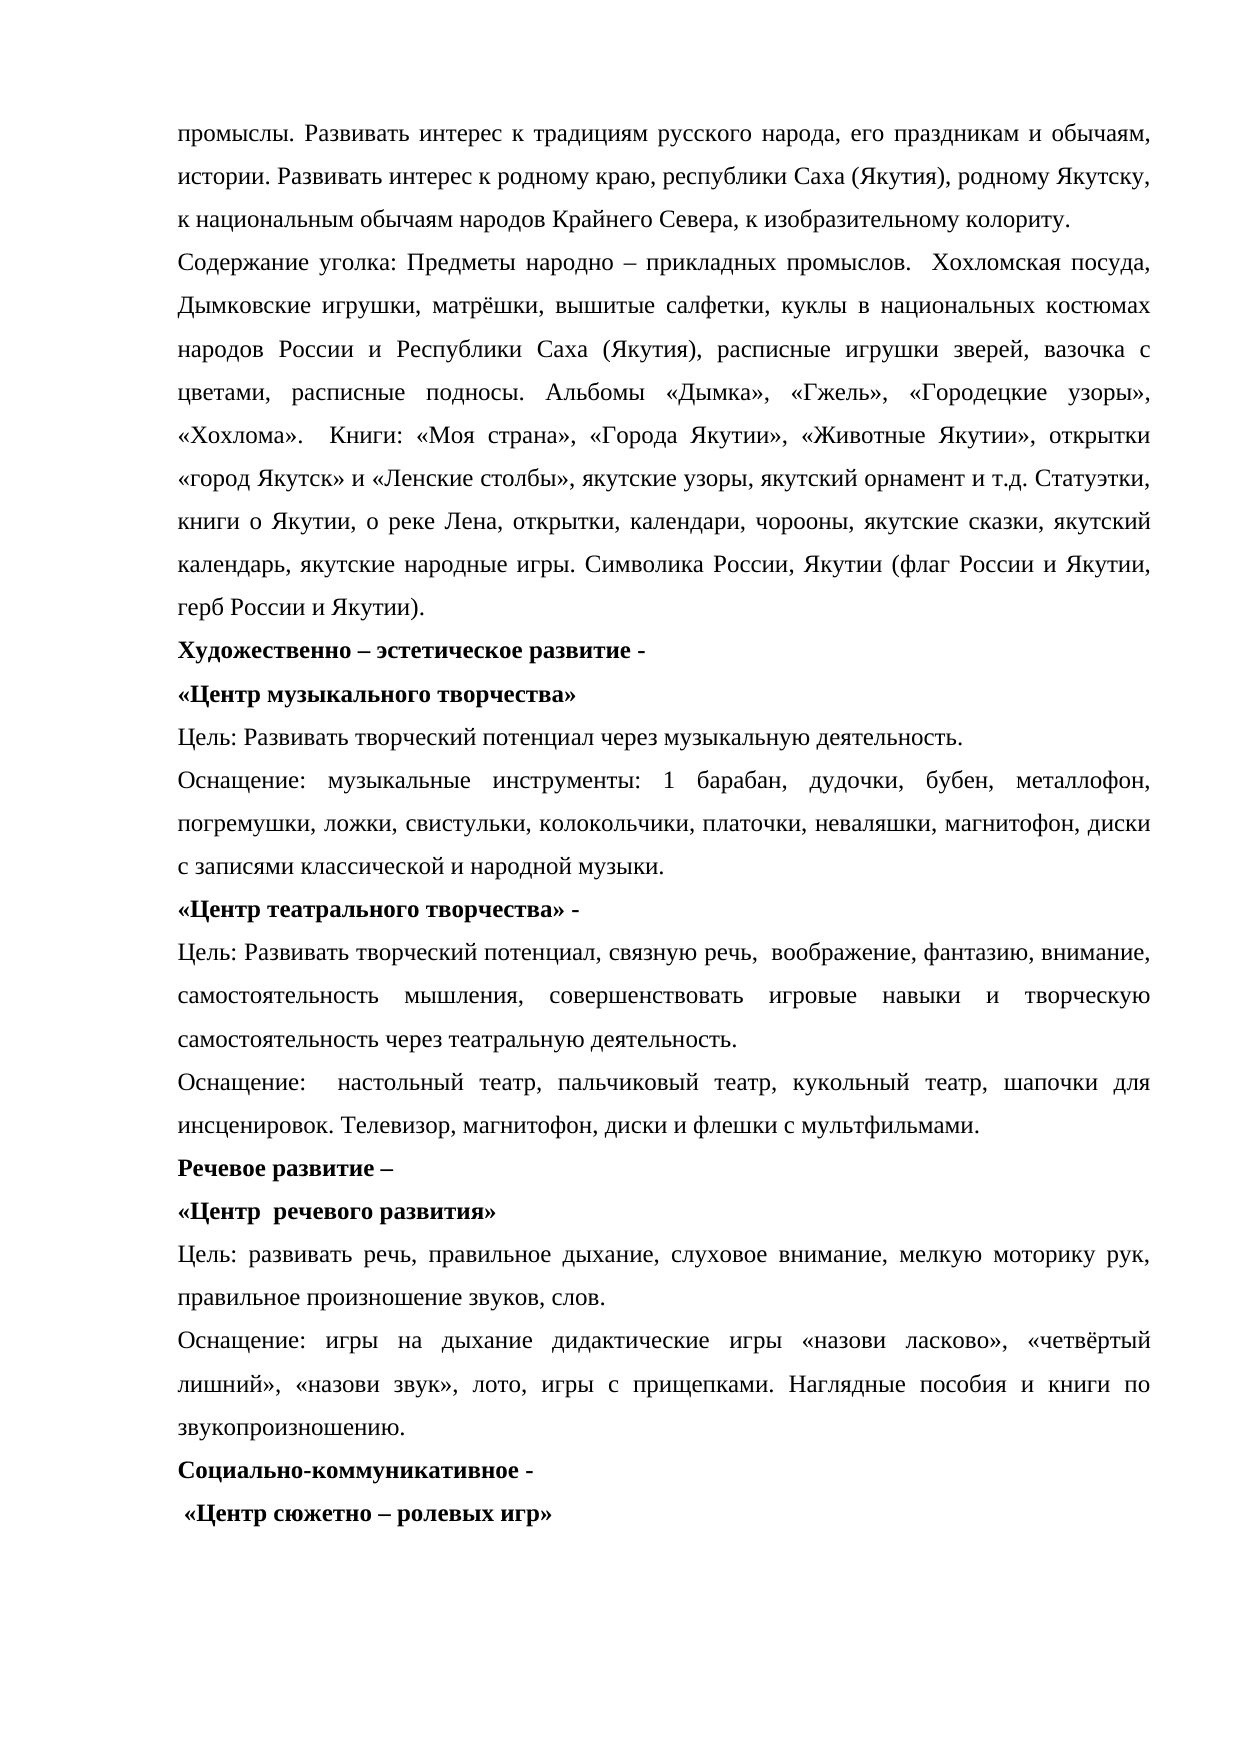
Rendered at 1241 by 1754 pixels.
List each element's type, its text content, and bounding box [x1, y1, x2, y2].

text Оснащение: игры на дыхание дидактические игры «назови ласково», «четвёртый лишний», «назови звук», лото, игры с прищепками. Наглядные пособия и книги по звукопроизношению. [177, 1326, 1152, 1441]
text «Центр музыкального творчества» [177, 679, 1152, 707]
text Речевое развитие – [177, 1153, 1152, 1182]
text «Центр театрального творчества» - [177, 894, 1152, 923]
text «Центр сюжетно – ролевых игр» [177, 1498, 1152, 1527]
text Содержание уголка: Предметы народно – прикладных промыслов. Хохломская посуда, Дымковские игрушки, матрёшки, вышитые салфетки, куклы в национальных костюмах народов России и Республики Саха (Якутия), расписные игрушки зверей, вазочка с цветами, расписные подносы. Альбомы «Дымка», «Гжель», «Городецкие узоры», «Хохлома». Книги: «Моя страна», «Города Якутии», «Животные Якутии», открытки «город Якутск» и «Ленские столбы», якутские узоры, якутский орнамент и т.д. Статуэтки, книги о Якутии, о реке Лена, открытки, календари, чорооны, якутские сказки, якутский календарь, якутские народные игры. Символика России, Якутии (флаг России и Якутии, герб России и Якутии). [177, 247, 1152, 621]
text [177, 118, 1152, 233]
text Цель: Развивать творческий потенциал, связную речь, воображение, фантазию, внимание, самостоятельность мышления, совершенствовать игровые навыки и творческую самостоятельность через театральную деятельность. [177, 937, 1152, 1052]
text Оснащение: музыкальные инструменты: 1 барабан, дудочки, бубен, металлофон, погремушки, ложки, свистульки, колокольчики, платочки, неваляшки, магнитофон, диски с записями классической и народной музыки. [177, 765, 1152, 880]
text Цель: Развивать творческий потенциал через музыкальную деятельность. [177, 722, 1152, 751]
text Цель: развивать речь, правильное дыхание, слуховое внимание, мелкую моторику рук, правильное произношение звуков, слов. [177, 1239, 1152, 1311]
text Оснащение: настольный театр, пальчиковый театр, кукольный театр, шапочки для инсценировок. Телевизор, магнитофон, диски и флешки с мультфильмами. [177, 1067, 1152, 1139]
text «Центр речевого развития» [177, 1196, 1152, 1225]
text Художественно – эстетическое развитие - [177, 636, 1152, 664]
text Социально-коммуникативное - [177, 1455, 1152, 1484]
